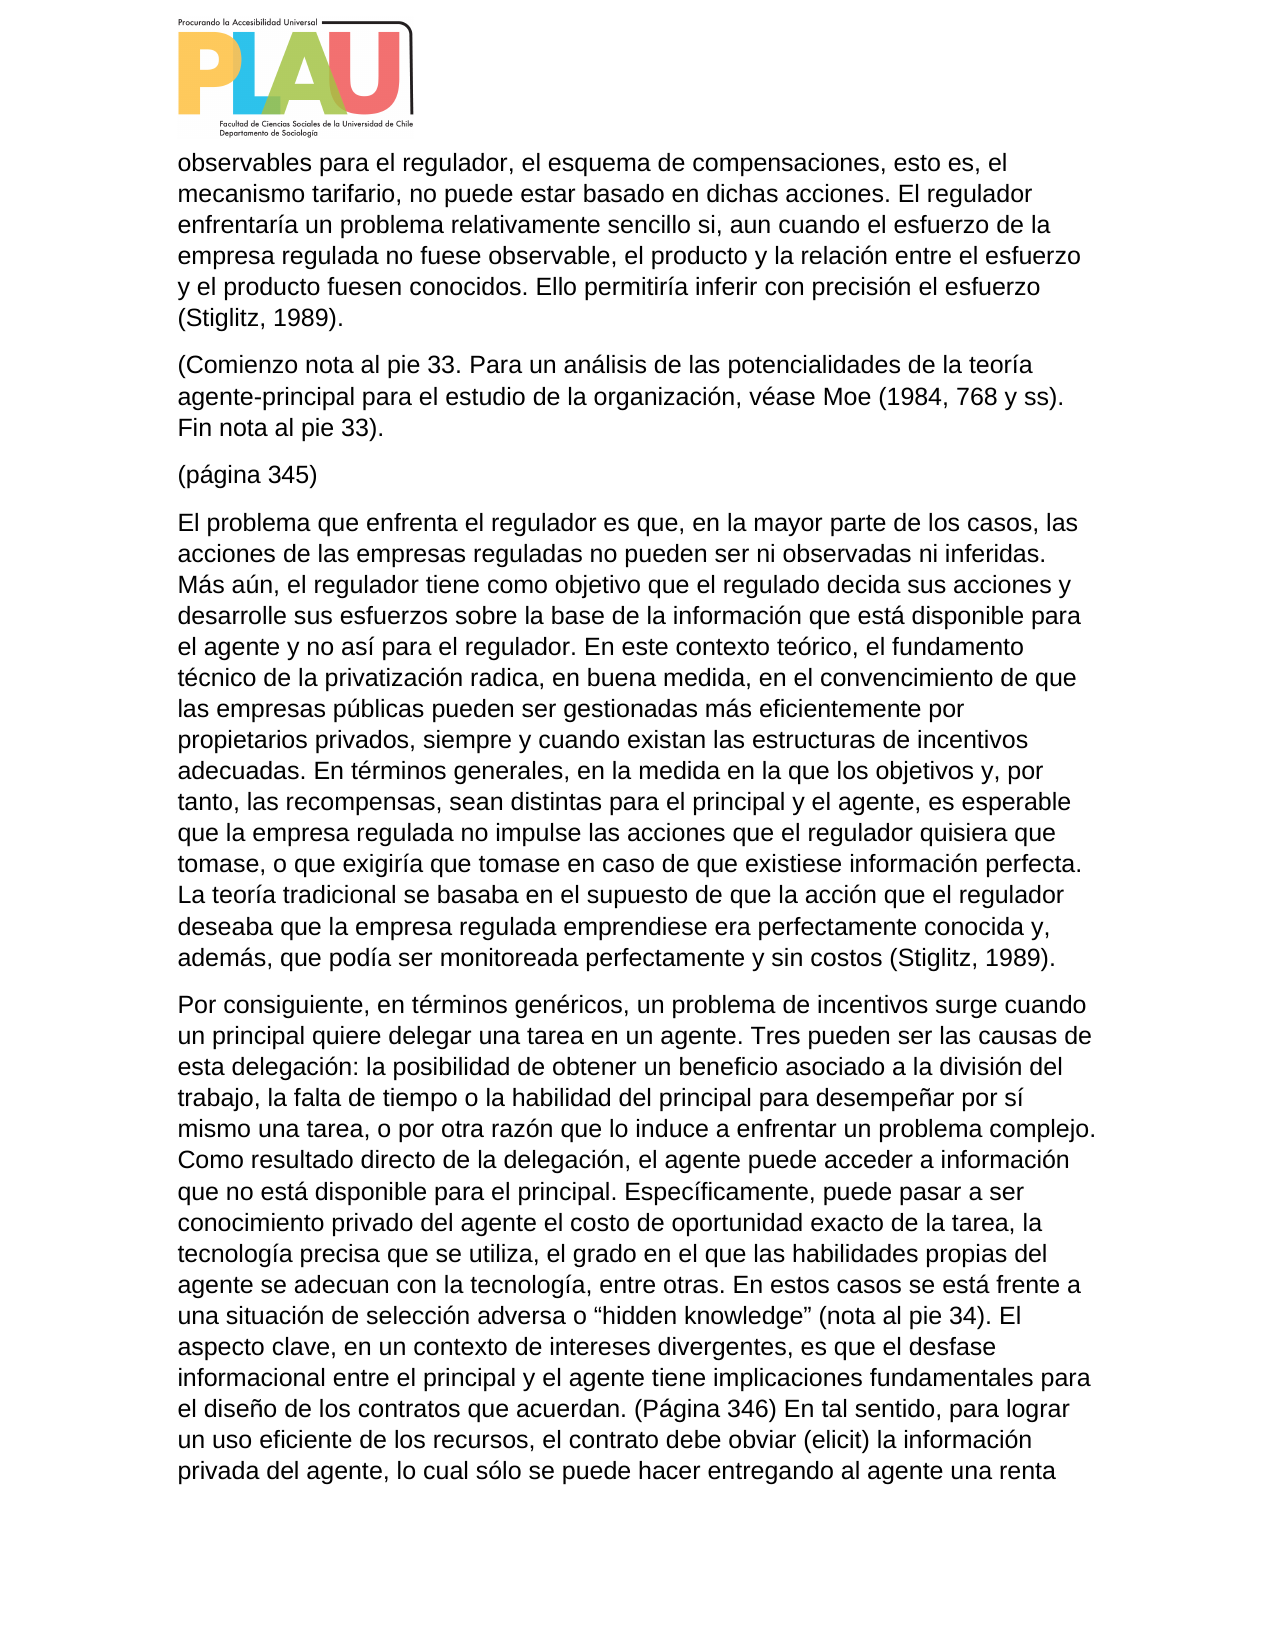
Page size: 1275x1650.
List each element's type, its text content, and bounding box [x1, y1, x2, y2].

text (Comienzo nota al pie 33. Para un análisis de las potencialidades de la teoría agente-principal para el estudio de la organización, véase Moe (1984, 768 y ss). Fin nota al pie 33). [177, 351, 1098, 441]
picture [176, 16, 415, 139]
text El problema que enfrenta el regulador es que, en la mayor parte de los casos, las acciones de las empresas reguladas no pueden ser ni observadas ni inferidas. Más aún, el regulador tiene como objetivo que el regulado decida sus acciones y desarrolle sus esfuerzos sobre la base de la información que está disponible para el agente y no así para el regulador. En este contexto teórico, el fundamento técnico de la privatización radica, en buena medida, en el convencimiento de que las empresas públicas pueden ser gestionadas más eficientemente por propietarios privados, siempre y cuando existan las estructuras de incentivos adecuadas. En términos generales, en la medida en la que los objetivos y, por tanto, las recompensas, sean distintas para el principal y el agente, es esperable que la empresa regulada no impulse las acciones que el regulador quisiera que tomase, o que exigiría que tomase en caso de que existiese información perfecta. La teoría tradicional se basaba en el supuesto de que la acción que el regulador deseaba que la empresa regulada emprendiese era perfectamente conocida y, además, que podía ser monitoreada perfectamente y sin costos (Stiglitz, 1989). [177, 508, 1098, 971]
text (página 345) [177, 460, 1098, 489]
